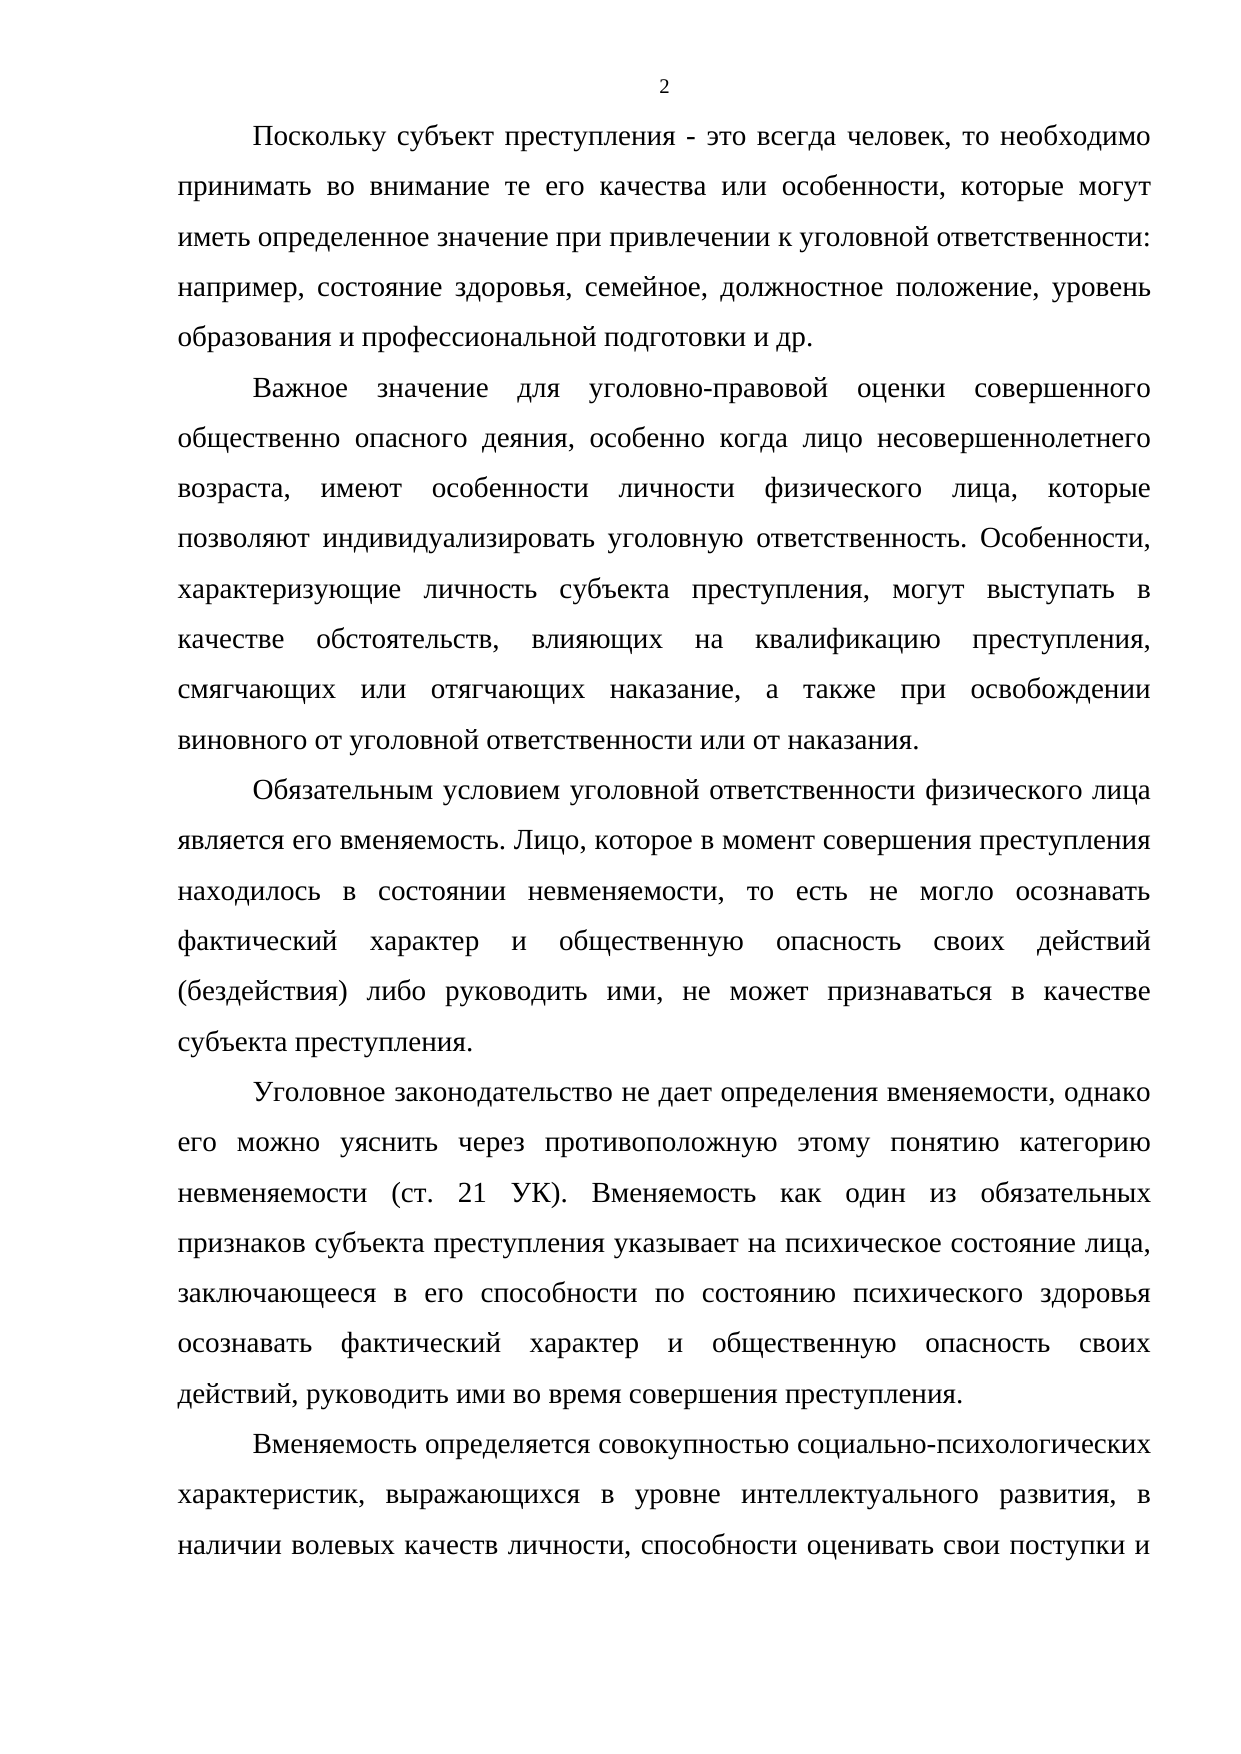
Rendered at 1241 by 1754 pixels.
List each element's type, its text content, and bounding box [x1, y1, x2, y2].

text Уголовное законодательство не дает определения вменяемости, однако его можно уяснить через противоположную этому понятию категорию невменяемости (ст. 21 УК). Вменяемость как один из обязательных признаков субъекта преступления указывает на психическое состояние лица, заключающееся в его способности по состоянию психического здоровья осознавать фактический характер и общественную опасность своих действий, руководить ими во время совершения преступления. [177, 1074, 1152, 1409]
text Поскольку субъект преступления - это всегда человек, то необходимо принимать во внимание те его качества или особенности, которые могут иметь определенное значение при привлечении к уголовной ответственности: например, состояние здоровья, семейное, должностное положение, уровень образования и профессиональной подготовки и др. [177, 118, 1152, 353]
text Обязательным условием уголовной ответственности физического лица является его вменяемость. Лицо, которое в момент совершения преступления находилось в состоянии невменяемости, то есть не могло осознавать фактический характер и общественную опасность своих действий (бездействия) либо руководить ими, не может признаваться в качестве субъекта преступления. [177, 772, 1152, 1057]
text Важное значение для уголовно-правовой оценки совершенного общественно опасного деяния, особенно когда лицо несовершеннолетнего возраста, имеют особенности личности физического лица, которые позволяют индивидуализировать уголовную ответственность. Особенности, характеризующие личность субъекта преступления, могут выступать в качестве обстоятельств, влияющих на квалификацию преступления, смягчающих или отягчающих наказание, а также при освобождении виновного от уголовной ответственности или от наказания. [177, 370, 1152, 755]
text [177, 1426, 1152, 1560]
